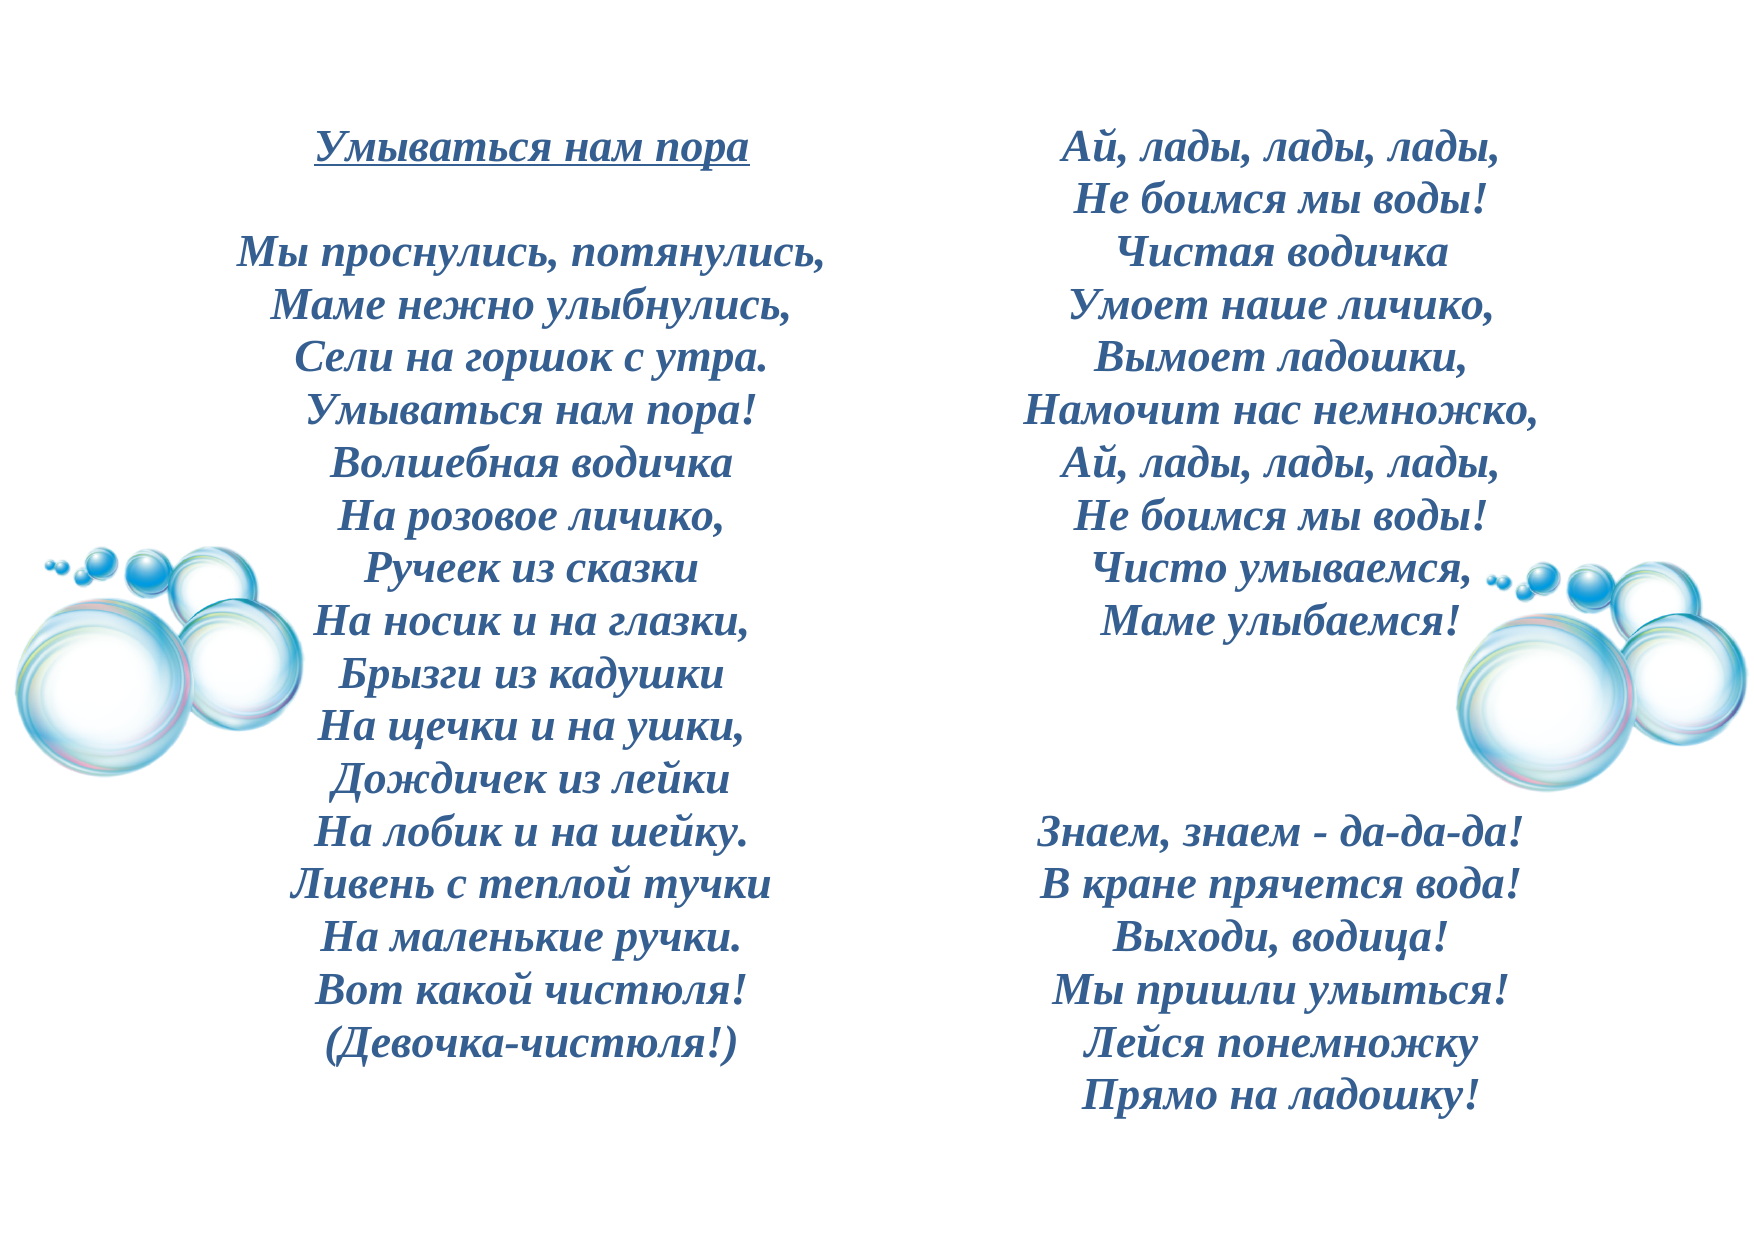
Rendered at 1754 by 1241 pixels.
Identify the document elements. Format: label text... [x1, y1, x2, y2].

picture [1647, 549, 1754, 806]
picture [0, 534, 148, 791]
